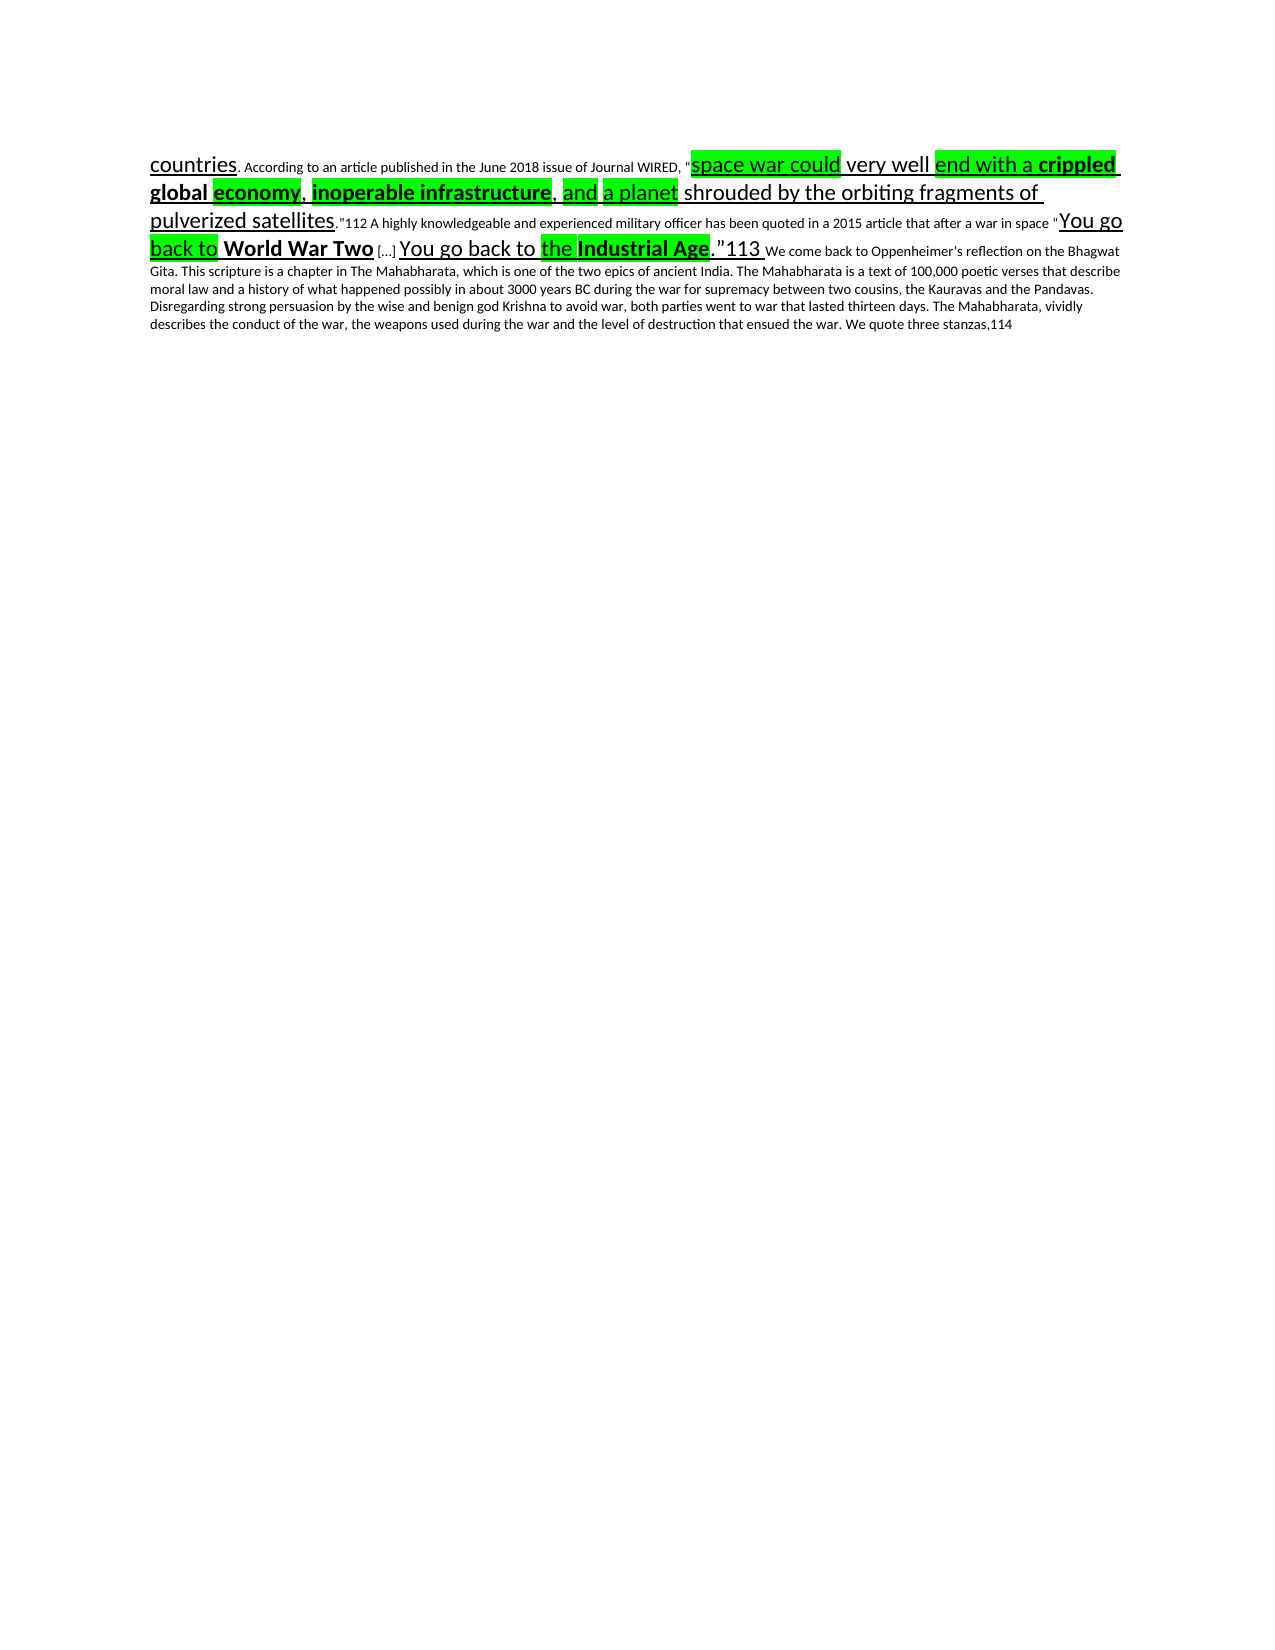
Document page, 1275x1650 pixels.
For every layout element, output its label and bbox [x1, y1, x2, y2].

text [150, 150, 1125, 333]
